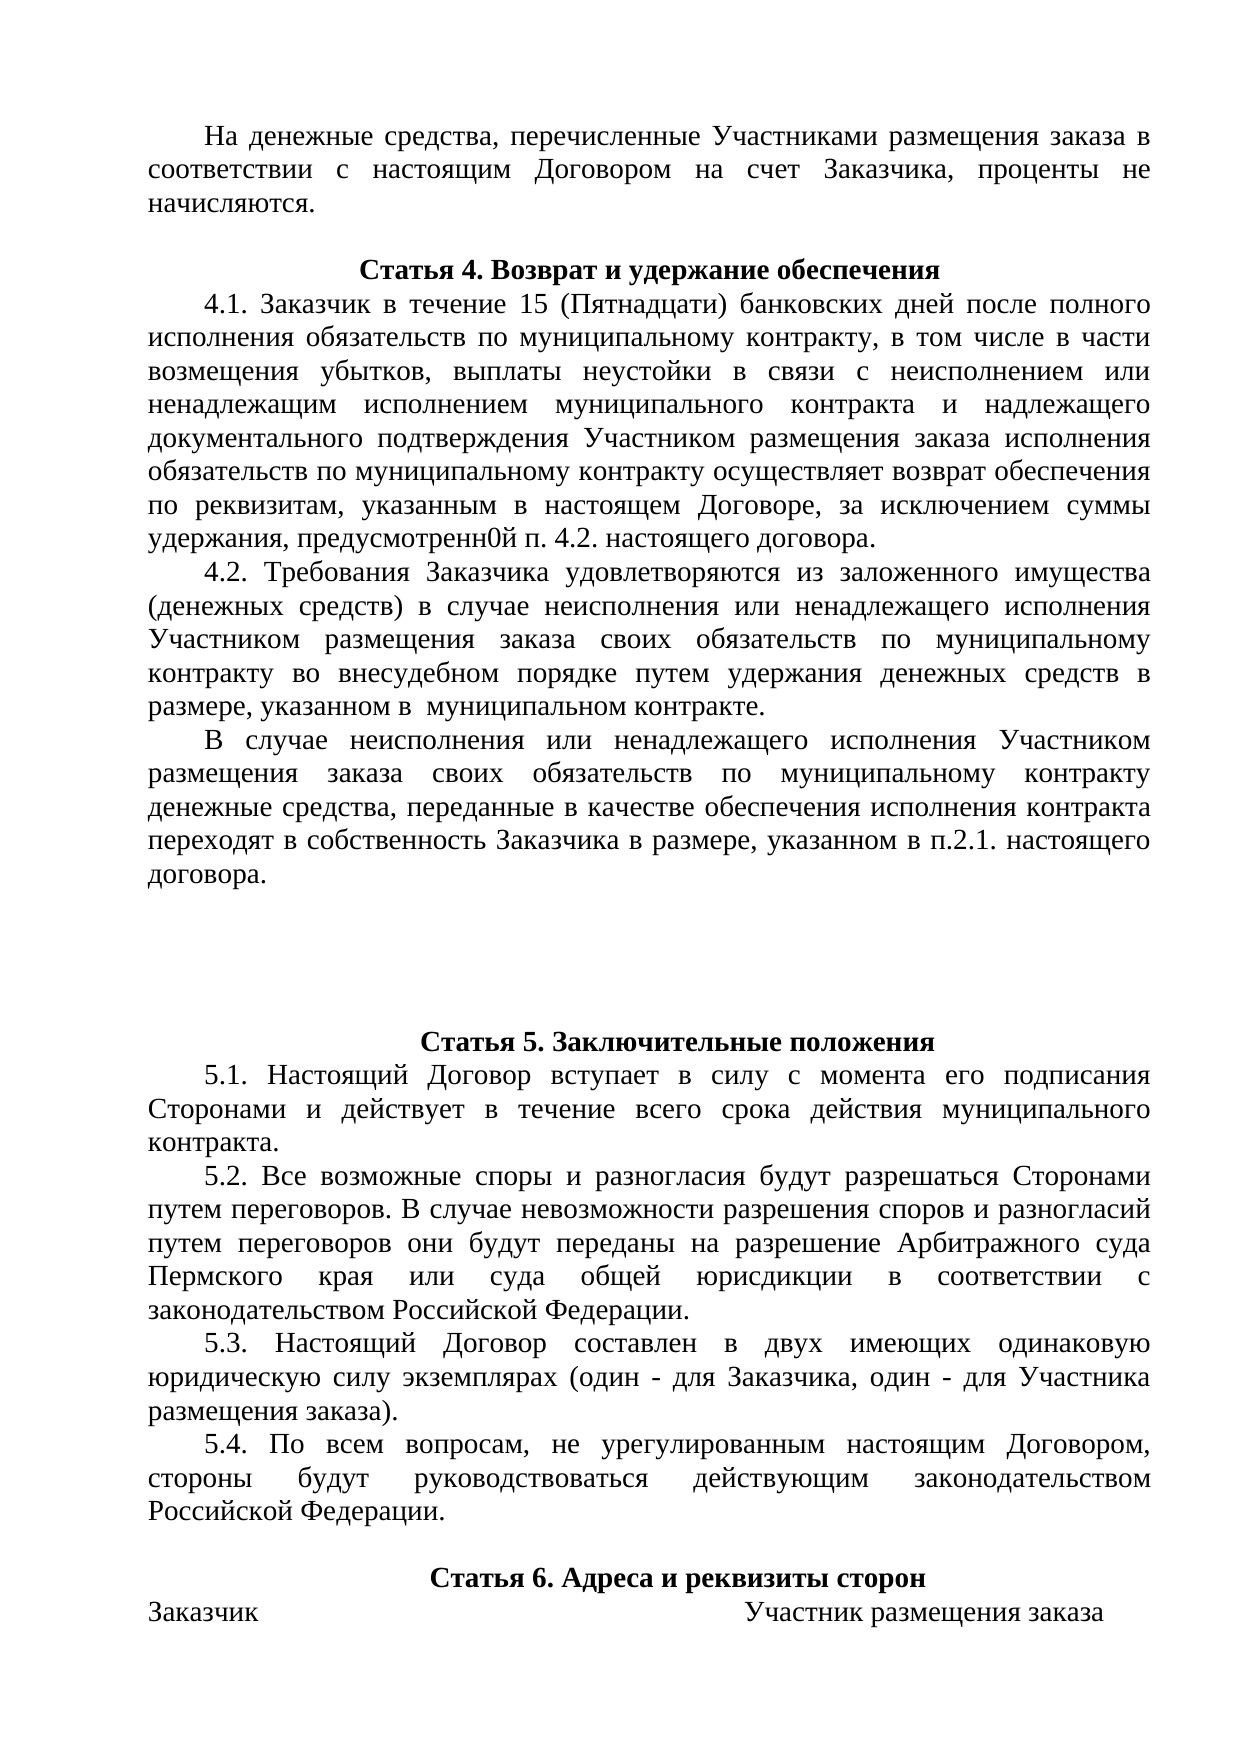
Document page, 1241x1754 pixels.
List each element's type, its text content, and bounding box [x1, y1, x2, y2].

text 5.3. Настоящий Договор составлен в двух имеющих одинаковую юридическую силу экземплярах (один - для Заказчика, один - для Участника размещения заказа). [148, 1326, 1152, 1426]
text Статья 4. Возврат и удержание обеспечения [148, 252, 1152, 286]
text 5.4. По всем вопросам, не урегулированным настоящим Договором, стороны будут руководствоваться действующим законодательством Российской Федерации. [148, 1426, 1152, 1527]
text 4.2. Требования Заказчика удовлетворяются из заложенного имущества (денежных средств) в случае неисполнения или ненадлежащего исполнения Участником размещения заказа своих обязательств по муниципальному контракту во внесудебном порядке путем удержания денежных средств в размере, указанном в муниципальном контракте. [148, 554, 1152, 722]
text Статья 6. Адреса и реквизиты сторон [148, 1560, 1152, 1594]
text 5.2. Все возможные споры и разногласия будут разрешаться Сторонами путем переговоров. В случае невозможности разрешения споров и разногласий путем переговоров они будут переданы на разрешение Арбитражного суда Пермского края или суда общей юрисдикции в соответствии с законодательством Российской Федерации. [148, 1158, 1152, 1326]
text 4.1. Заказчик в течение 15 (Пятнадцати) банковских дней после полного исполнения обязательств по муниципальному контракту, в том числе в части возмещения убытков, выплаты неустойки в связи с неисполнением или ненадлежащим исполнением муниципального контракта и надлежащего документального подтверждения Участником размещения заказа исполнения обязательств по муниципальному контракту осуществляет возврат обеспечения по реквизитам, указанным в настоящем Договоре, за исключением суммы удержания, предусмотренн0й п. 4.2. настоящего договора. [148, 286, 1152, 554]
text 5.1. Настоящий Договор вступает в силу с момента его подписания Сторонами и действует в течение всего срока действия муниципального контракта. [148, 1057, 1152, 1158]
text В случае неисполнения или ненадлежащего исполнения Участником размещения заказа своих обязательств по муниципальному контракту денежные средства, переданные в качестве обеспечения исполнения контракта переходят в собственность Заказчика в размере, указанном в п.2.1. настоящего договора. [148, 722, 1152, 889]
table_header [136, 1594, 732, 1627]
text Статья 5. Заключительные положения [148, 1024, 1152, 1057]
text На денежные средства, перечисленные Участниками размещения заказа в соответствии с настоящим Договором на счет Заказчика, проценты не начисляются. [148, 118, 1152, 219]
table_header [733, 1594, 1163, 1627]
